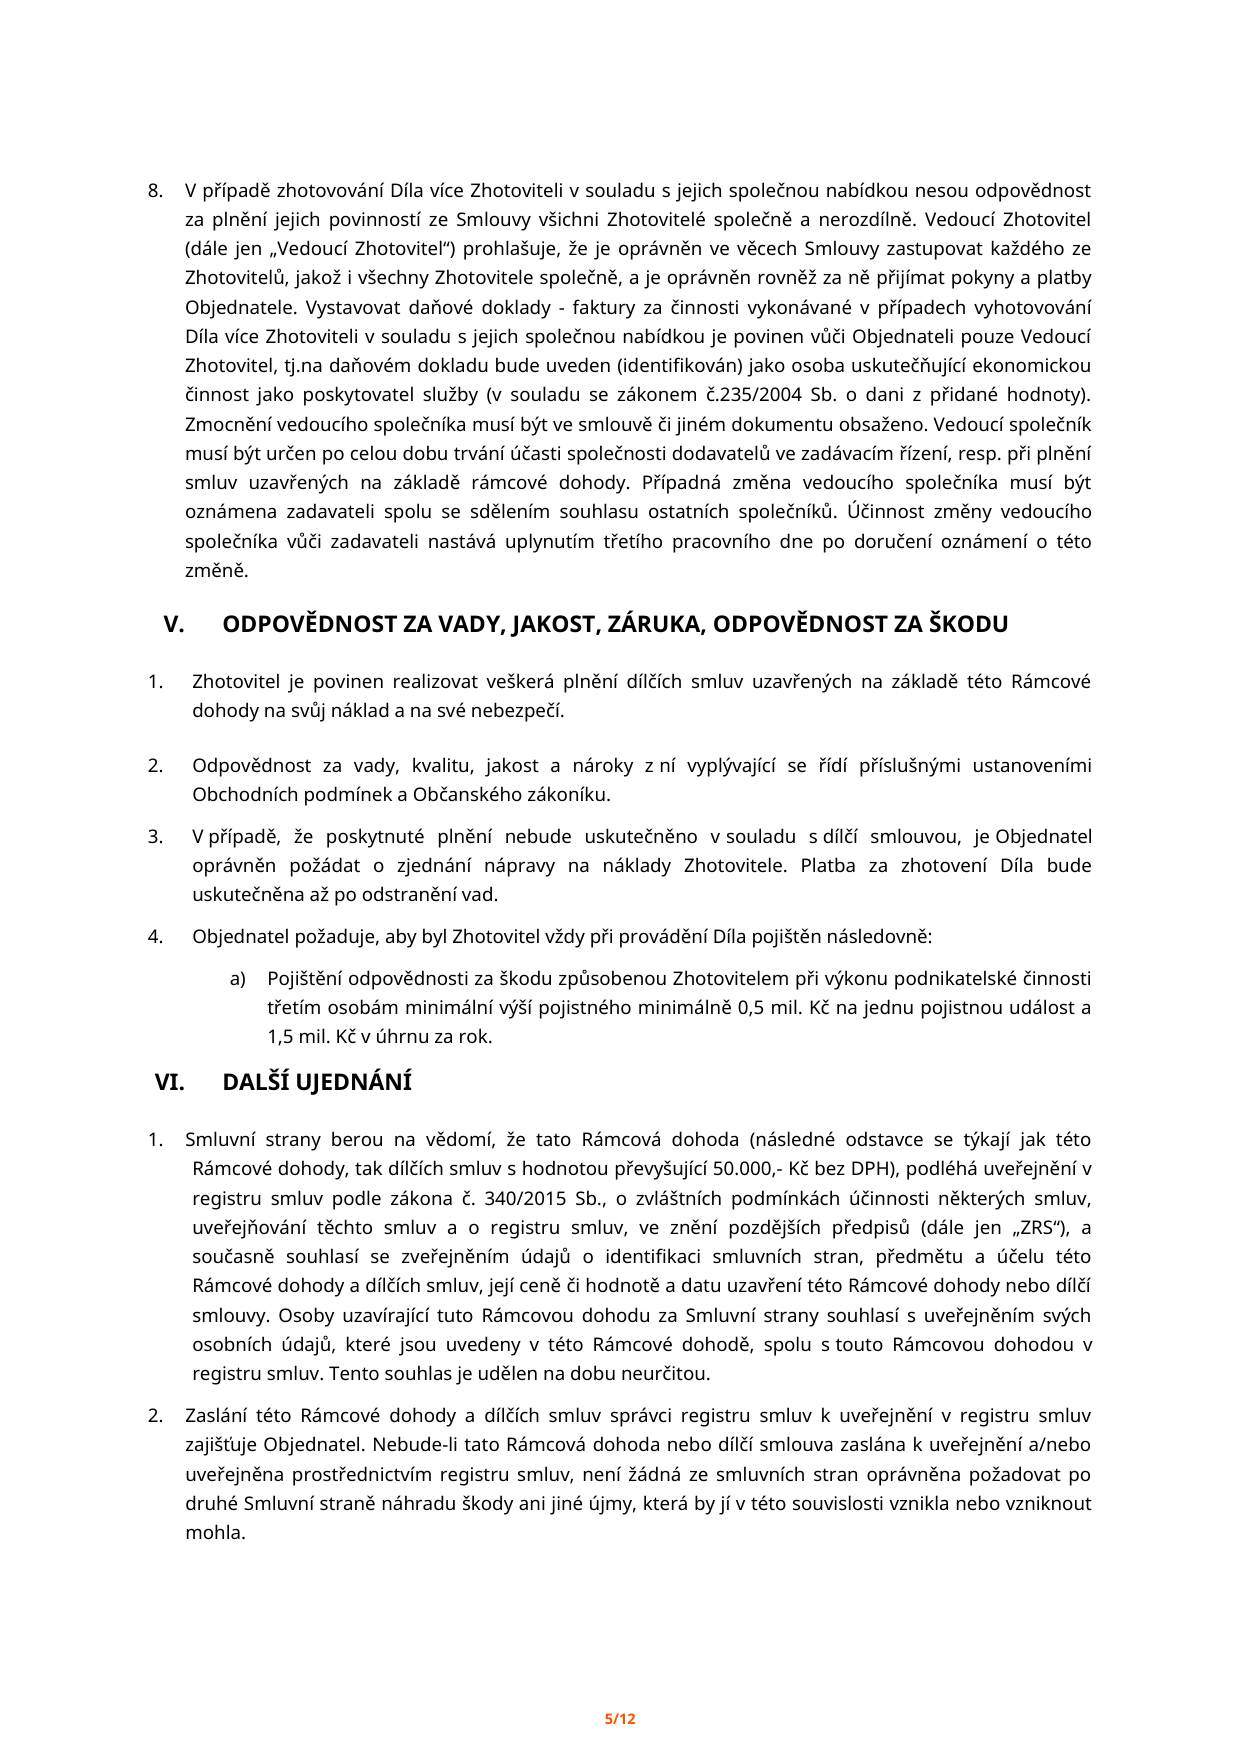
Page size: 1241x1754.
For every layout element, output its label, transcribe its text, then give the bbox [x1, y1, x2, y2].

list V případě, že poskytnuté plnění nebude uskutečněno v souladu s dílčí smlouvou, je Objednatel oprávněn požádat o zjednání nápravy na náklady Zhotovitele. Platba za zhotovení Díla bude uskutečněna až po odstranění vad. [148, 823, 1093, 907]
list Objednatel požaduje, aby byl Zhotovitel vždy při provádění Díla pojištěn následovně: [148, 923, 1093, 949]
list V případě zhotovování Díla více Zhotoviteli v souladu s jejich společnou nabídkou nesou odpovědnost za plnění jejich povinností ze Smlouvy všichni Zhotovitelé společně a nerozdílně. Vedoucí Zhotovitel (dále jen „Vedoucí Zhotovitel“) prohlašuje, že je oprávněn ve věcech Smlouvy zastupovat každého ze Zhotovitelů, jakož i všechny Zhotovitele společně, a je oprávněn rovněž za ně přijímat pokyny a platby Objednatele. Vystavovat daňové doklady - faktury za činnosti vykonávané v případech vyhotovování Díla více Zhotoviteli v souladu s jejich společnou nabídkou je povinen vůči Objednateli pouze Vedoucí Zhotovitel, tj.na daňovém dokladu bude uveden (identifikován) jako osoba uskutečňující ekonomickou činnost jako poskytovatel služby (v souladu se zákonem č.235/2004 Sb. o dani z přidané hodnoty). Zmocnění vedoucího společníka musí být ve smlouvě či jiném dokumentu obsaženo. Vedoucí společník musí být určen po celou dobu trvání účasti společnosti dodavatelů ve zadávacím řízení, resp. při plnění smluv uzavřených na základě rámcové dohody. Případná změna vedoucího společníka musí být oznámena zadavateli spolu se sdělením souhlasu ostatních společníků. Účinnost změny vedoucího společníka vůči zadavateli nastává uplynutím třetího pracovního dne po doručení oznámení o této změně. [148, 177, 1093, 583]
list ODPOVĚDNOST ZA VADY, JAKOST, ZÁRUKA, ODPOVĚDNOST ZA ŠKODU [185, 607, 1093, 639]
list Odpovědnost za vady, kvalitu, jakost a nároky z ní vyplývající se řídí příslušnými ustanoveními Obchodních podmínek a Občanského zákoníku. [148, 752, 1093, 807]
list Zaslání této Rámcové dohody a dílčích smluv správci registru smluv k uveřejnění v registru smluv zajišťuje Objednatel. Nebude-li tato Rámcová dohoda nebo dílčí smlouva zaslána k uveřejnění a/nebo uveřejněna prostřednictvím registru smluv, není žádná ze smluvních stran oprávněna požadovat po druhé Smluvní straně náhradu škody ani jiné újmy, která by jí v této souvislosti vznikla nebo vzniknout mohla. [148, 1402, 1093, 1545]
list DALŠÍ UJEDNÁNÍ [185, 1065, 1093, 1097]
list Zhotovitel je povinen realizovat veškerá plnění dílčích smluv uzavřených na základě této Rámcové dohody na svůj náklad a na své nebezpečí. [148, 668, 1093, 723]
list Smluvní strany berou na vědomí, že tato Rámcová dohoda (následné odstavce se týkají jak této Rámcové dohody, tak dílčích smluv s hodnotou převyšující 50.000,- Kč bez DPH), podléhá uveřejnění v registru smluv podle zákona č. 340/2015 Sb., o zvláštních podmínkách účinnosti některých smluv, uveřejňování těchto smluv a o registru smluv, ve znění pozdějších předpisů (dále jen „ZRS“), a současně souhlasí se zveřejněním údajů o identifikaci smluvních stran, předmětu a účelu této Rámcové dohody a dílčích smluv, její ceně či hodnotě a datu uzavření této Rámcové dohody nebo dílčí smlouvy. Osoby uzavírající tuto Rámcovou dohodu za Smluvní strany souhlasí s uveřejněním svých osobních údajů, které jsou uvedeny v této Rámcové dohodě, spolu s touto Rámcovou dohodou v registru smluv. Tento souhlas je udělen na dobu neurčitou. [148, 1126, 1093, 1386]
list Pojištění odpovědnosti za škodu způsobenou Zhotovitelem při výkonu podnikatelské činnosti třetím osobám minimální výší pojistného minimálně 0,5 mil. Kč na jednu pojistnou událost a 1,5 mil. Kč v úhrnu za rok. [229, 965, 1093, 1049]
